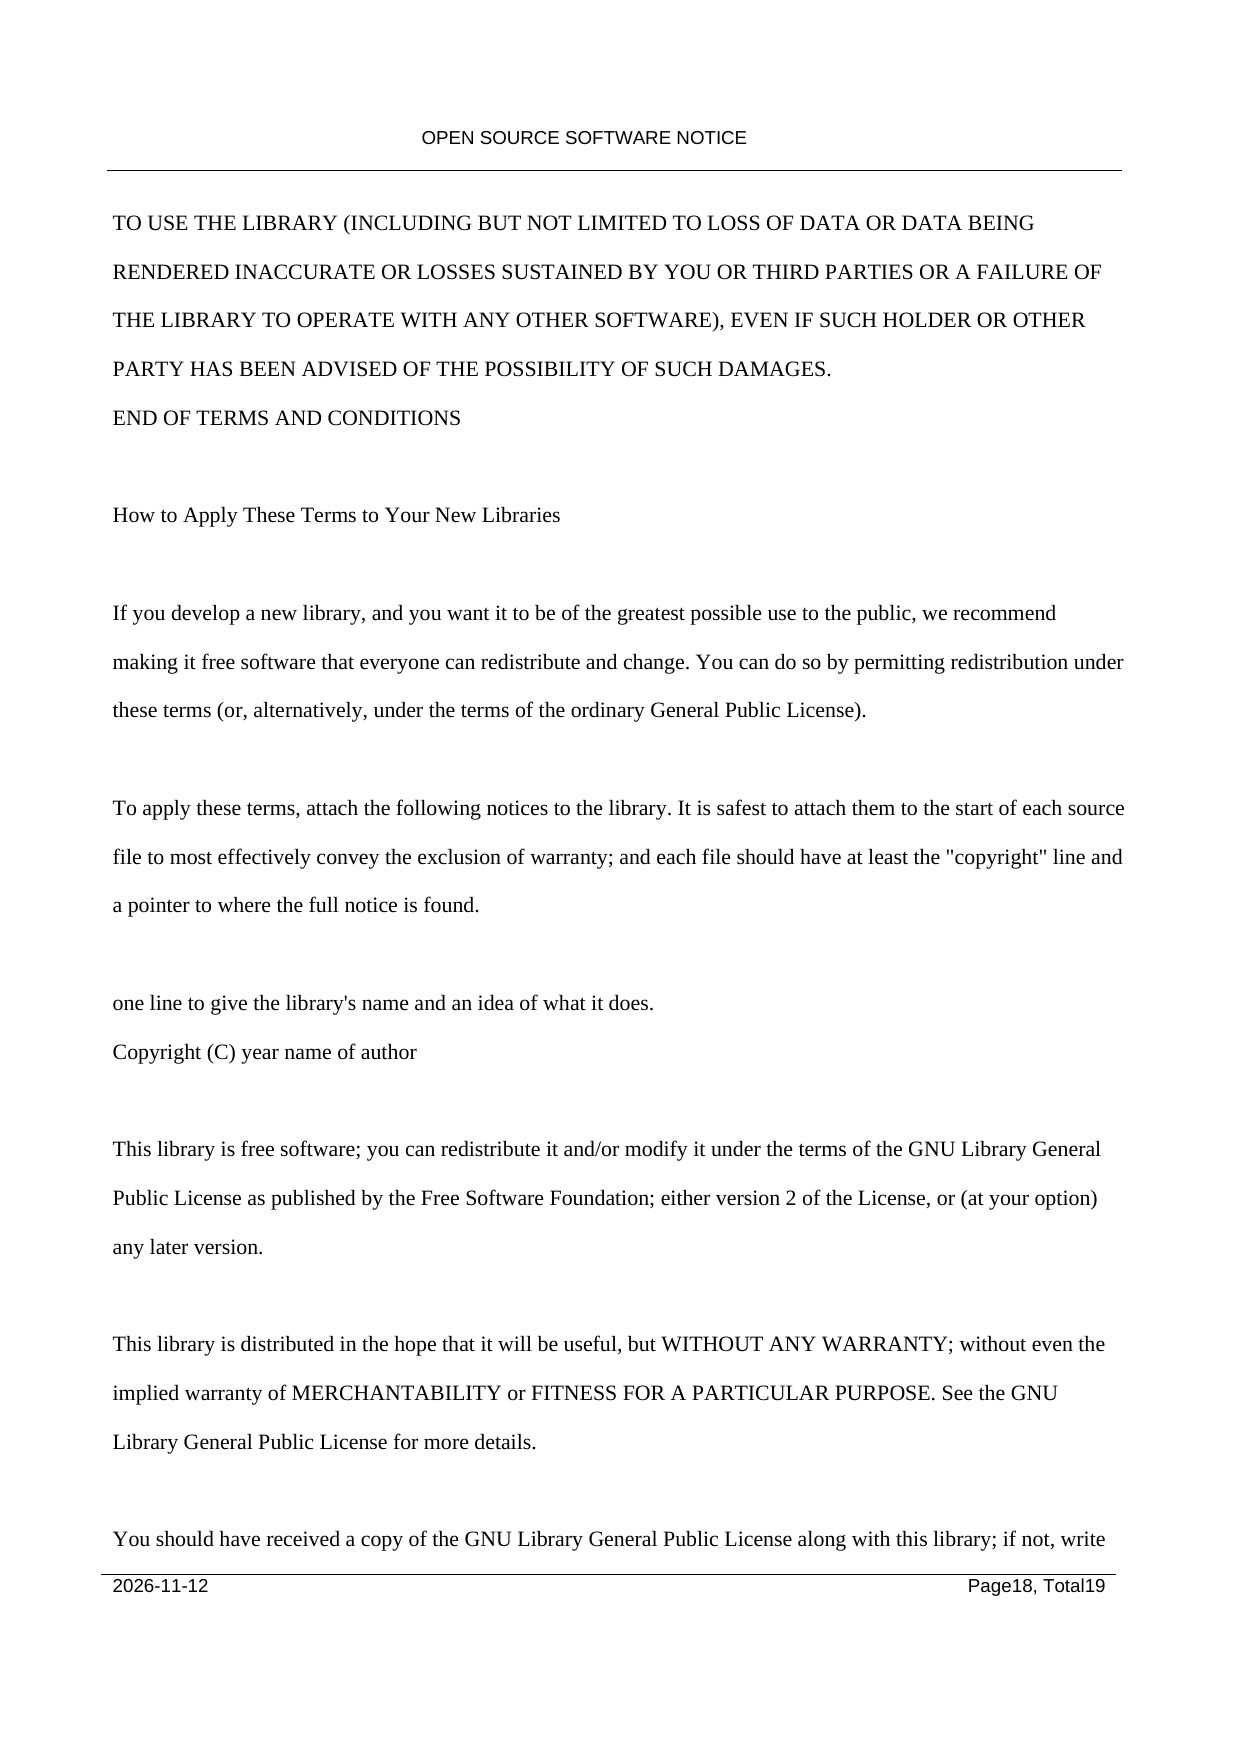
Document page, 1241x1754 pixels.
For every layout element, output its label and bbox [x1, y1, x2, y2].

text [112, 206, 1128, 1555]
